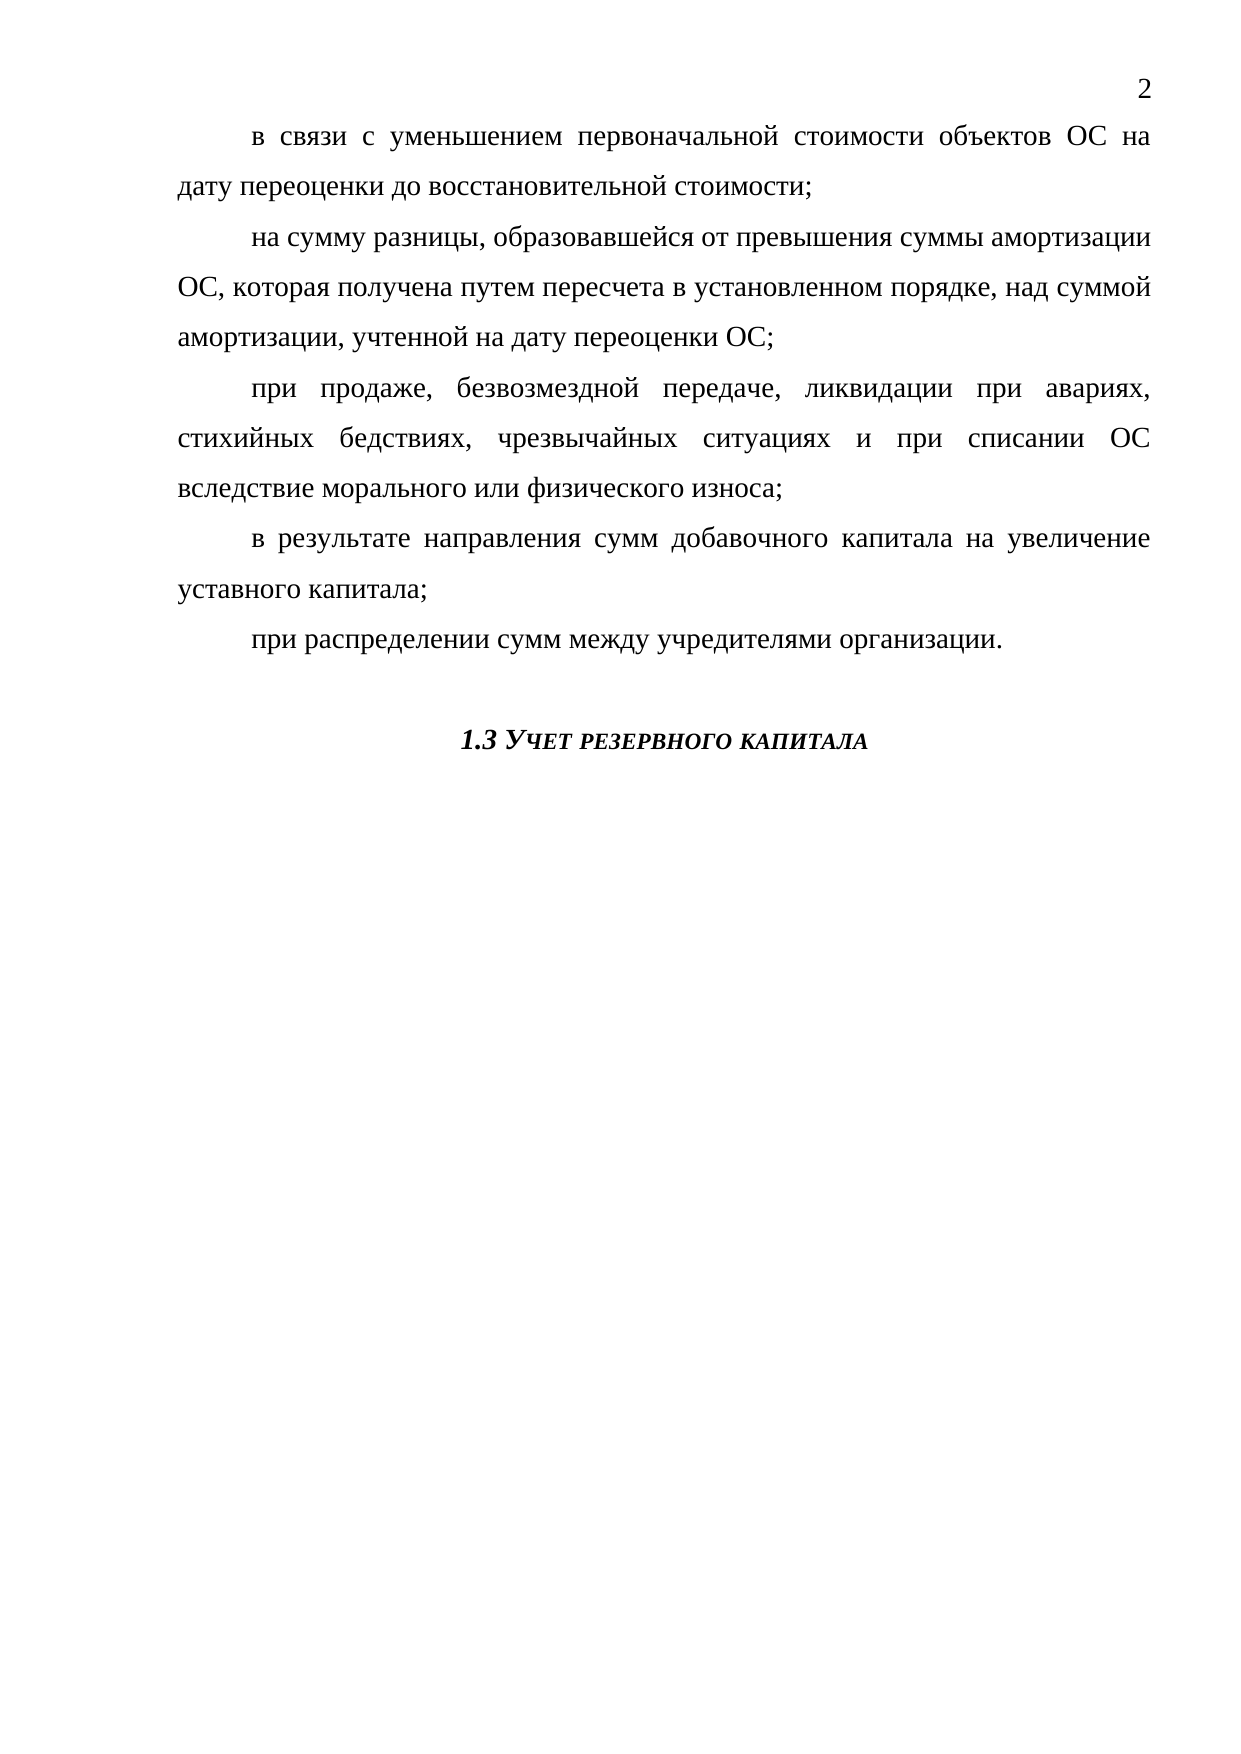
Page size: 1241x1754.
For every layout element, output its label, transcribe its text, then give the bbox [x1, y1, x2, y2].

text в связи с уменьшением первоначальной стоимости объектов ОС на дату переоценки до восстановительной стоимости; [177, 118, 1152, 202]
text при продаже, безвозмездной передаче, ликвидации при авариях, стихийных бедствиях, чрезвычайных ситуациях и при списании ОС вследствие морального или физического износа; [177, 370, 1152, 504]
text при распределении сумм между учредителями организации. [177, 621, 1152, 655]
subtitle 1.3 Учет резервного капитала [177, 722, 1152, 755]
text в результате направления сумм добавочного капитала на увеличение уставного капитала; [177, 521, 1152, 604]
text на сумму разницы, образовавшейся от превышения суммы амортизации ОС, которая получена путем пересчета в установленном порядке, над суммой амортизации, учтенной на дату переоценки ОС; [177, 219, 1152, 353]
